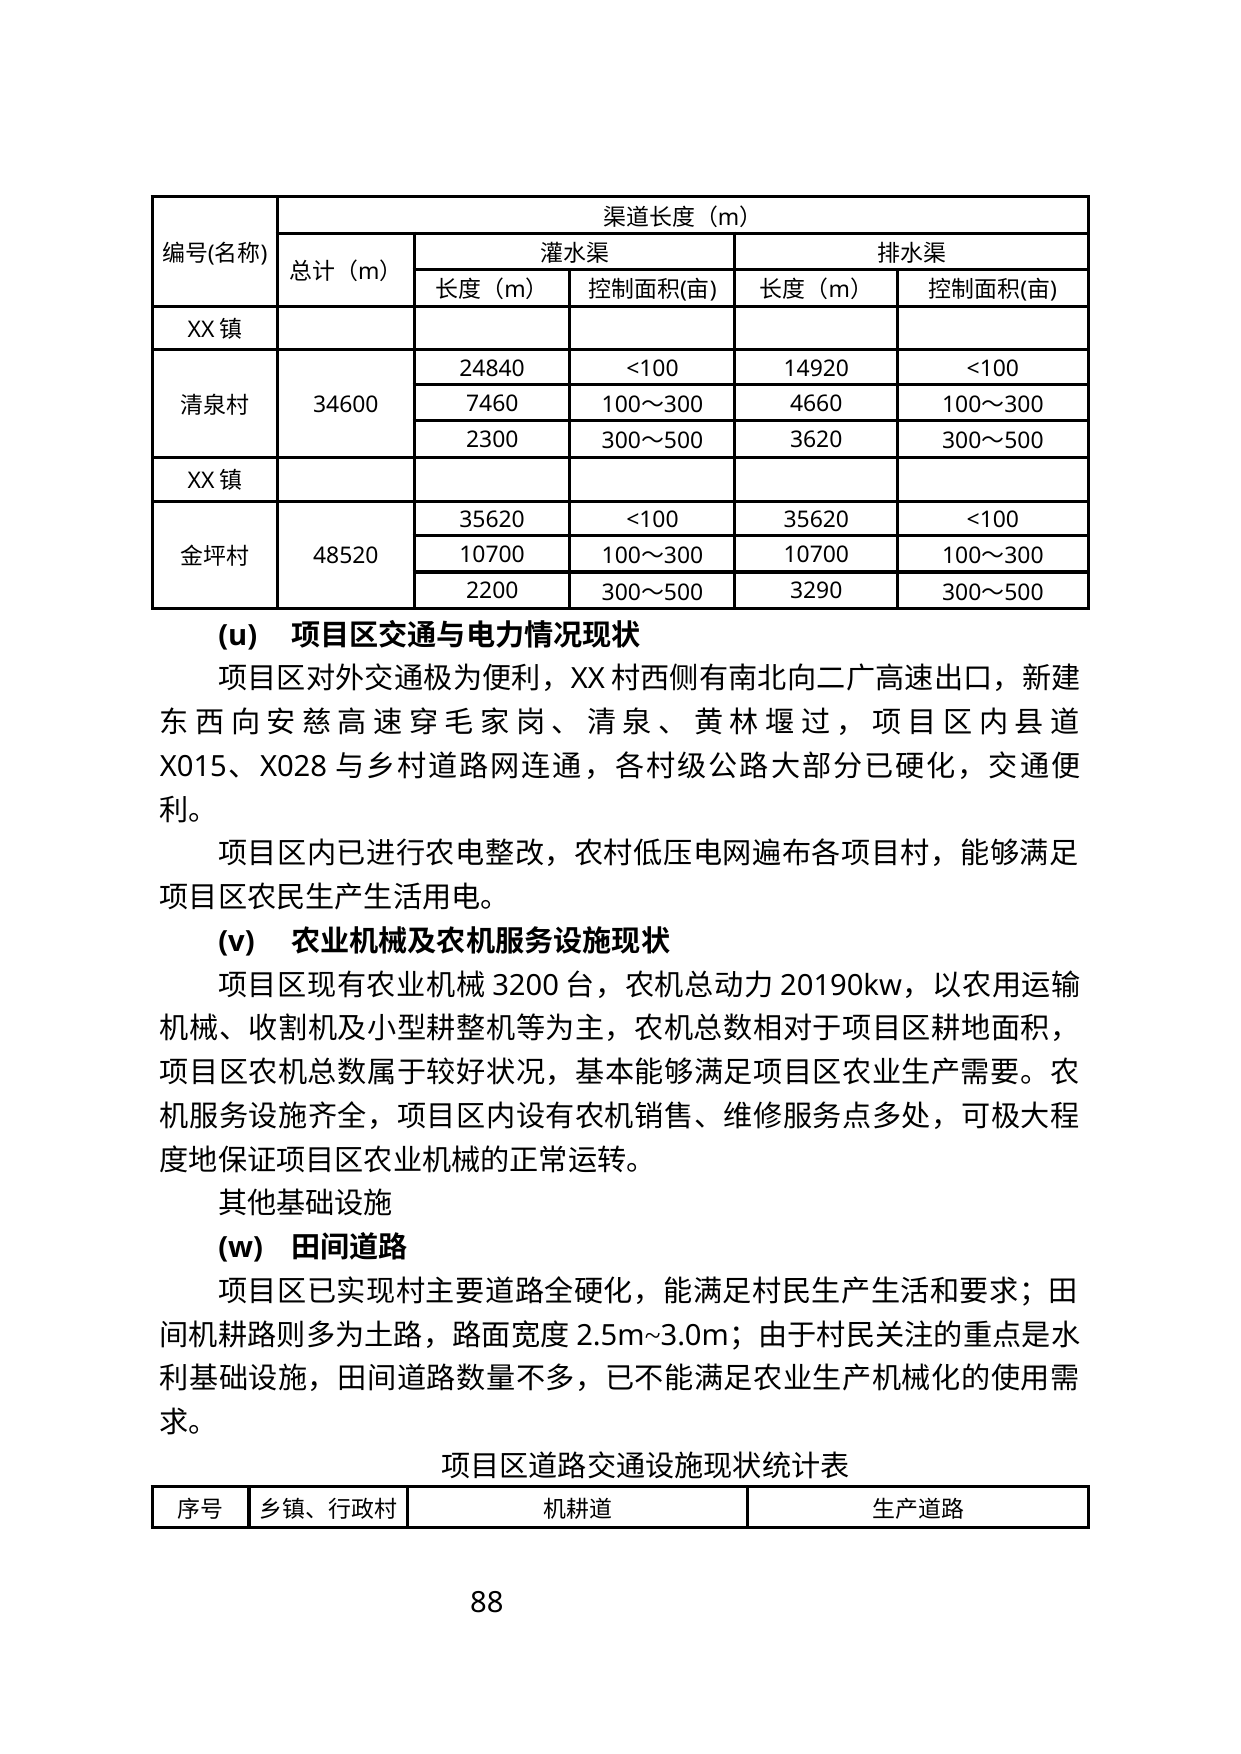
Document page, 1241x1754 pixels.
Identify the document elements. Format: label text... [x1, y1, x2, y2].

table_cell <100 [899, 503, 1087, 534]
table_cell [571, 308, 733, 348]
list 农业机械及农机服务设施现状 [159, 916, 1081, 960]
table_cell 控制面积(亩) [899, 271, 1087, 304]
table_cell 100～300 [571, 386, 733, 419]
table_cell [416, 308, 568, 348]
table_header 乡镇、行政村名 [251, 1488, 406, 1526]
table_cell 排水渠 [736, 235, 1087, 268]
table_cell [899, 459, 1087, 499]
table_cell [899, 308, 1087, 348]
text 项目区对外交通极为便利，XX村西侧有南北向二广高速出口，新建东西向安慈高速穿毛家岗、清泉、黄林堰过，项目区内县道X015、X028与乡村道路网连通，各村级公路大部分已硬化，交通便利。 [159, 654, 1081, 829]
text 项目区现有农业机械3200台，农机总动力20190kw，以农用运输机械、收割机及小型耕整机等为主，农机总数相对于项目区耕地面积，项目区农机总数属于较好状况，基本能够满足项目区农业生产需要。农机服务设施齐全，项目区内设有农机销售、维修服务点多处，可极大程度地保证项目区农业机械的正常运转。 [159, 960, 1081, 1179]
text 项目区内已进行农电整改，农村低压电网遍布各项目村，能够满足项目区农民生产生活用电。 [159, 829, 1081, 916]
table_cell [736, 459, 896, 499]
table_cell 2200 [416, 574, 568, 607]
table_cell 48520 [279, 503, 413, 607]
table_cell 24840 [416, 351, 568, 383]
table_cell 300～500 [571, 422, 733, 456]
table_cell 14920 [736, 351, 896, 383]
table_cell [279, 459, 413, 499]
table_cell 2300 [416, 422, 568, 456]
table_cell 总计（m） [279, 235, 413, 304]
table_cell 灌水渠 [416, 235, 733, 268]
table_cell 长度（m） [736, 271, 896, 304]
list 田间道路 [159, 1222, 1081, 1266]
table_cell [736, 308, 896, 348]
table_cell 10700 [736, 537, 896, 570]
table_cell 7460 [416, 386, 568, 419]
table_cell 3620 [736, 422, 896, 456]
table_cell 金坪村 [154, 503, 276, 607]
table_cell <100 [571, 351, 733, 383]
table_cell [571, 459, 733, 499]
table_cell 控制面积(亩) [571, 271, 733, 304]
table_cell 长度（m） [416, 271, 568, 304]
table_cell [279, 308, 413, 348]
table_cell 4660 [736, 386, 896, 419]
table_cell <100 [571, 503, 733, 534]
text 项目区已实现村主要道路全硬化，能满足村民生产生活和要求；田间机耕路则多为土路，路面宽度2.5m~3.0m；由于村民关注的重点是水利基础设施，田间道路数量不多，已不能满足农业生产机械化的使用需求。 [159, 1266, 1081, 1441]
table_cell XX镇 [154, 308, 276, 348]
table_cell 10700 [416, 537, 568, 570]
table_cell 100～300 [899, 386, 1087, 419]
table_cell <100 [899, 351, 1087, 383]
table_cell 100～300 [899, 537, 1087, 570]
table_cell 35620 [736, 503, 896, 534]
table_cell 清泉村 [154, 351, 276, 456]
table_header 机耕道 [409, 1488, 746, 1526]
table_cell 35620 [416, 503, 568, 534]
text 项目区道路交通设施现状统计表 [159, 1441, 1081, 1485]
table_cell 34600 [279, 351, 413, 456]
table_cell 300～500 [899, 422, 1087, 456]
table_cell 3290 [736, 574, 896, 607]
table_cell [416, 459, 568, 499]
table_header 编号(名称) [154, 198, 276, 304]
table_cell 300～500 [571, 574, 733, 607]
table_cell XX镇 [154, 459, 276, 499]
list 项目区交通与电力情况现状 [159, 610, 1081, 654]
table_cell 100～300 [571, 537, 733, 570]
text 其他基础设施 [159, 1179, 1081, 1222]
table_header 渠道长度（m） [279, 198, 1087, 232]
table_header 序号 [154, 1488, 247, 1526]
table_cell 300～500 [899, 574, 1087, 607]
table_header 生产道路 [749, 1488, 1087, 1526]
